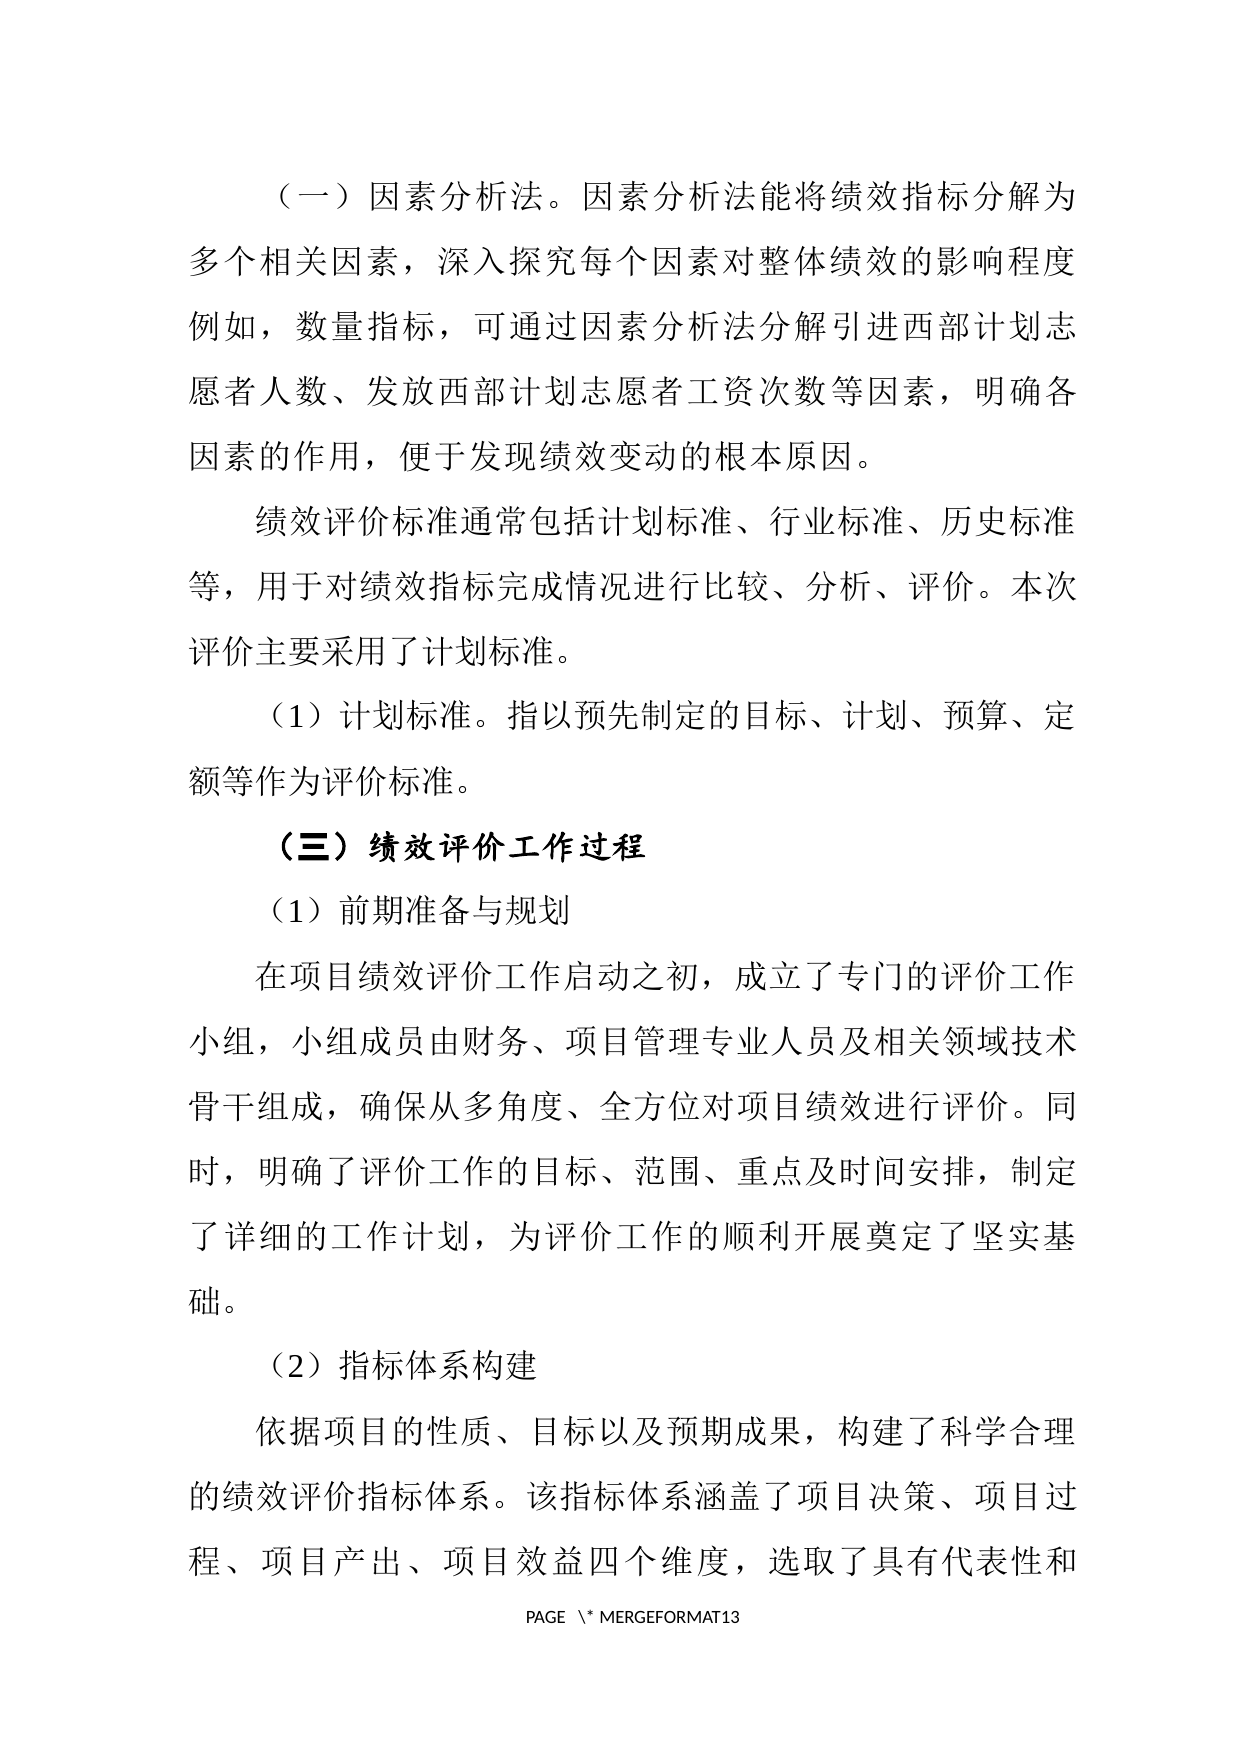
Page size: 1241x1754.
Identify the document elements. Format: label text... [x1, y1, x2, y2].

text （1）前期准备与规划 [187, 877, 1078, 942]
text （2）指标体系构建 [187, 1332, 1078, 1397]
title （1）计划标准。指以预先制定的目标、计划、预算、定额等作为评价标准。 [187, 682, 1078, 812]
text 在项目绩效评价工作启动之初，成立了专门的评价工作小组，小组成员由财务、项目管理专业人员及相关领域技术骨干组成，确保从多角度、全方位对项目绩效进行评价。同时，明确了评价工作的目标、范围、重点及时间安排，制定了详细的工作计划，为评价工作的顺利开展奠定了坚实基础。 [187, 942, 1078, 1332]
title 绩效评价工作过程 [187, 812, 1078, 877]
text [187, 1397, 1078, 1592]
title （一）因素分析法。因素分析法能将绩效指标分解为多个相关因素，深入探究每个因素对整体绩效的影响程度。例如，数量指标，可通过因素分析法分解引进西部计划志愿者人数、发放西部计划志愿者工资次数等因素，明确各因素的作用，便于发现绩效变动的根本原因。 [187, 162, 1078, 487]
title 绩效评价标准通常包括计划标准、行业标准、历史标准等，用于对绩效指标完成情况进行比较、分析、评价。本次评价主要采用了计划标准。 [187, 487, 1078, 682]
